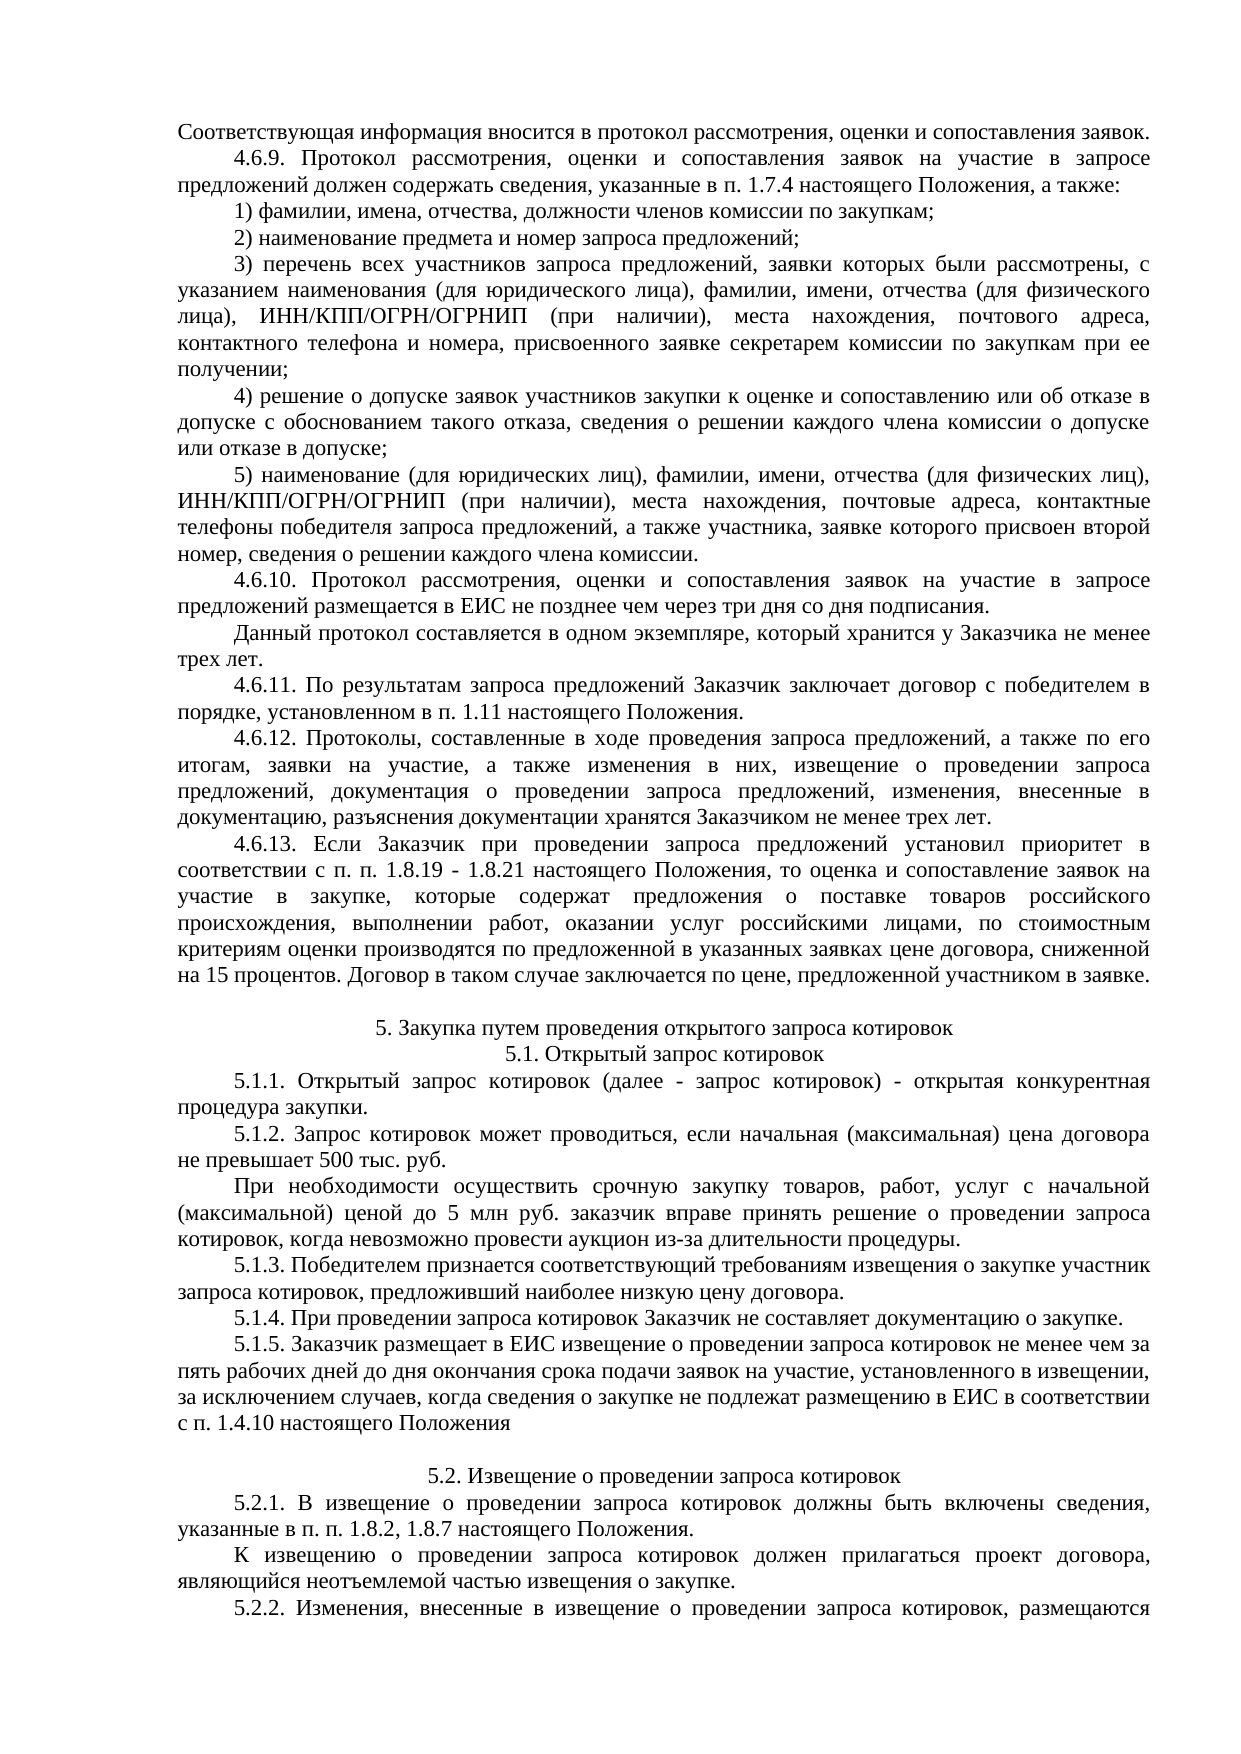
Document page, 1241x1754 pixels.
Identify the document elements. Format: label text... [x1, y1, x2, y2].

text 5.1.1. Открытый запрос котировок (далее - запрос котировок) - открытая конкурентная процедура закупки. [177, 1067, 1152, 1119]
text 5.1.4. При проведении запроса котировок Заказчик не составляет документацию о закупке. [177, 1304, 1152, 1330]
text 4.6.12. Протоколы, составленные в ходе проведения запроса предложений, а также по его итогам, заявки на участие, а также изменения в них, извещение о проведении запроса предложений, документация о проведении запроса предложений, изменения, внесенные в документацию, разъяснения документации хранятся Заказчиком не менее трех лет. [177, 724, 1152, 830]
text 5.1.5. Заказчик размещает в ЕИС извещение о проведении запроса котировок не менее чем за пять рабочих дней до дня окончания срока подачи заявок на участие, установленного в извещении, за исключением случаев, когда сведения о закупке не подлежат размещению в ЕИС в соответствии с п. 1.4.10 настоящего Положения [177, 1330, 1152, 1436]
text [177, 1594, 1152, 1620]
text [177, 118, 1152, 144]
text 4.6.11. По результатам запроса предложений Заказчик заключает договор с победителем в порядке, установленном в п. 1.11 настоящего Положения. [177, 672, 1152, 724]
text 5.2.1. В извещение о проведении запроса котировок должны быть включены сведения, указанные в п. п. 1.8.2, 1.8.7 настоящего Положения. [177, 1488, 1152, 1541]
text 5.1.2. Запрос котировок может проводиться, если начальная (максимальная) цена договора не превышает 500 тыс. руб. [177, 1119, 1152, 1172]
text 5.1.3. Победителем признается соответствующий требованиям извещения о закупке участник запроса котировок, предложивший наиболее низкую цену договора. [177, 1251, 1152, 1304]
text 5. Закупка путем проведения открытого запроса котировок [177, 1014, 1152, 1041]
text Данный протокол составляется в одном экземпляре, который хранится у Заказчика не менее трех лет. [177, 619, 1152, 672]
text 4.6.13. Если Заказчик при проведении запроса предложений установил приоритет в соответствии с п. п. 1.8.19 - 1.8.21 настоящего Положения, то оценка и сопоставление заявок на участие в закупке, которые содержат предложения о поставке товаров российского происхождения, выполнении работ, оказании услуг российскими лицами, по стоимостным критериям оценки производятся по предложенной в указанных заявках цене договора, сниженной на 15 процентов. Договор в таком случае заключается по цене, предложенной участником в заявке. [177, 830, 1152, 988]
text 4) решение о допуске заявок участников закупки к оценке и сопоставлению или об отказе в допуске с обоснованием такого отказа, сведения о решении каждого члена комиссии о допуске или отказе в допуске; [177, 382, 1152, 461]
text 3) перечень всех участников запроса предложений, заявки которых были рассмотрены, с указанием наименования (для юридического лица), фамилии, имени, отчества (для физического лица), ИНН/КПП/ОГРН/ОГРНИП (при наличии), места нахождения, почтового адреса, контактного телефона и номера, присвоенного заявке секретарем комиссии по закупкам при ее получении; [177, 250, 1152, 382]
text 5) наименование (для юридических лиц), фамилии, имени, отчества (для физических лиц), ИНН/КПП/ОГРН/ОГРНИП (при наличии), места нахождения, почтовые адреса, контактные телефоны победителя запроса предложений, а также участника, заявке которого присвоен второй номер, сведения о решении каждого члена комиссии. [177, 461, 1152, 566]
text 4.6.9. Протокол рассмотрения, оценки и сопоставления заявок на участие в запросе предложений должен содержать сведения, указанные в п. 1.7.4 настоящего Положения, а также: [177, 144, 1152, 197]
text 5.2. Извещение о проведении запроса котировок [177, 1462, 1152, 1488]
text 4.6.10. Протокол рассмотрения, оценки и сопоставления заявок на участие в запросе предложений размещается в ЕИС не позднее чем через три дня со дня подписания. [177, 566, 1152, 619]
text 5.1. Открытый запрос котировок [177, 1041, 1152, 1067]
text К извещению о проведении запроса котировок должен прилагаться проект договора, являющийся неотъемлемой частью извещения о закупке. [177, 1541, 1152, 1594]
text 2) наименование предмета и номер запроса предложений; [177, 223, 1152, 250]
text 1) фамилии, имена, отчества, должности членов комиссии по закупкам; [177, 197, 1152, 223]
text При необходимости осуществить срочную закупку товаров, работ, услуг с начальной (максимальной) ценой до 5 млн руб. заказчик вправе принять решение о проведении запроса котировок, когда невозможно провести аукцион из-за длительности процедуры. [177, 1172, 1152, 1251]
